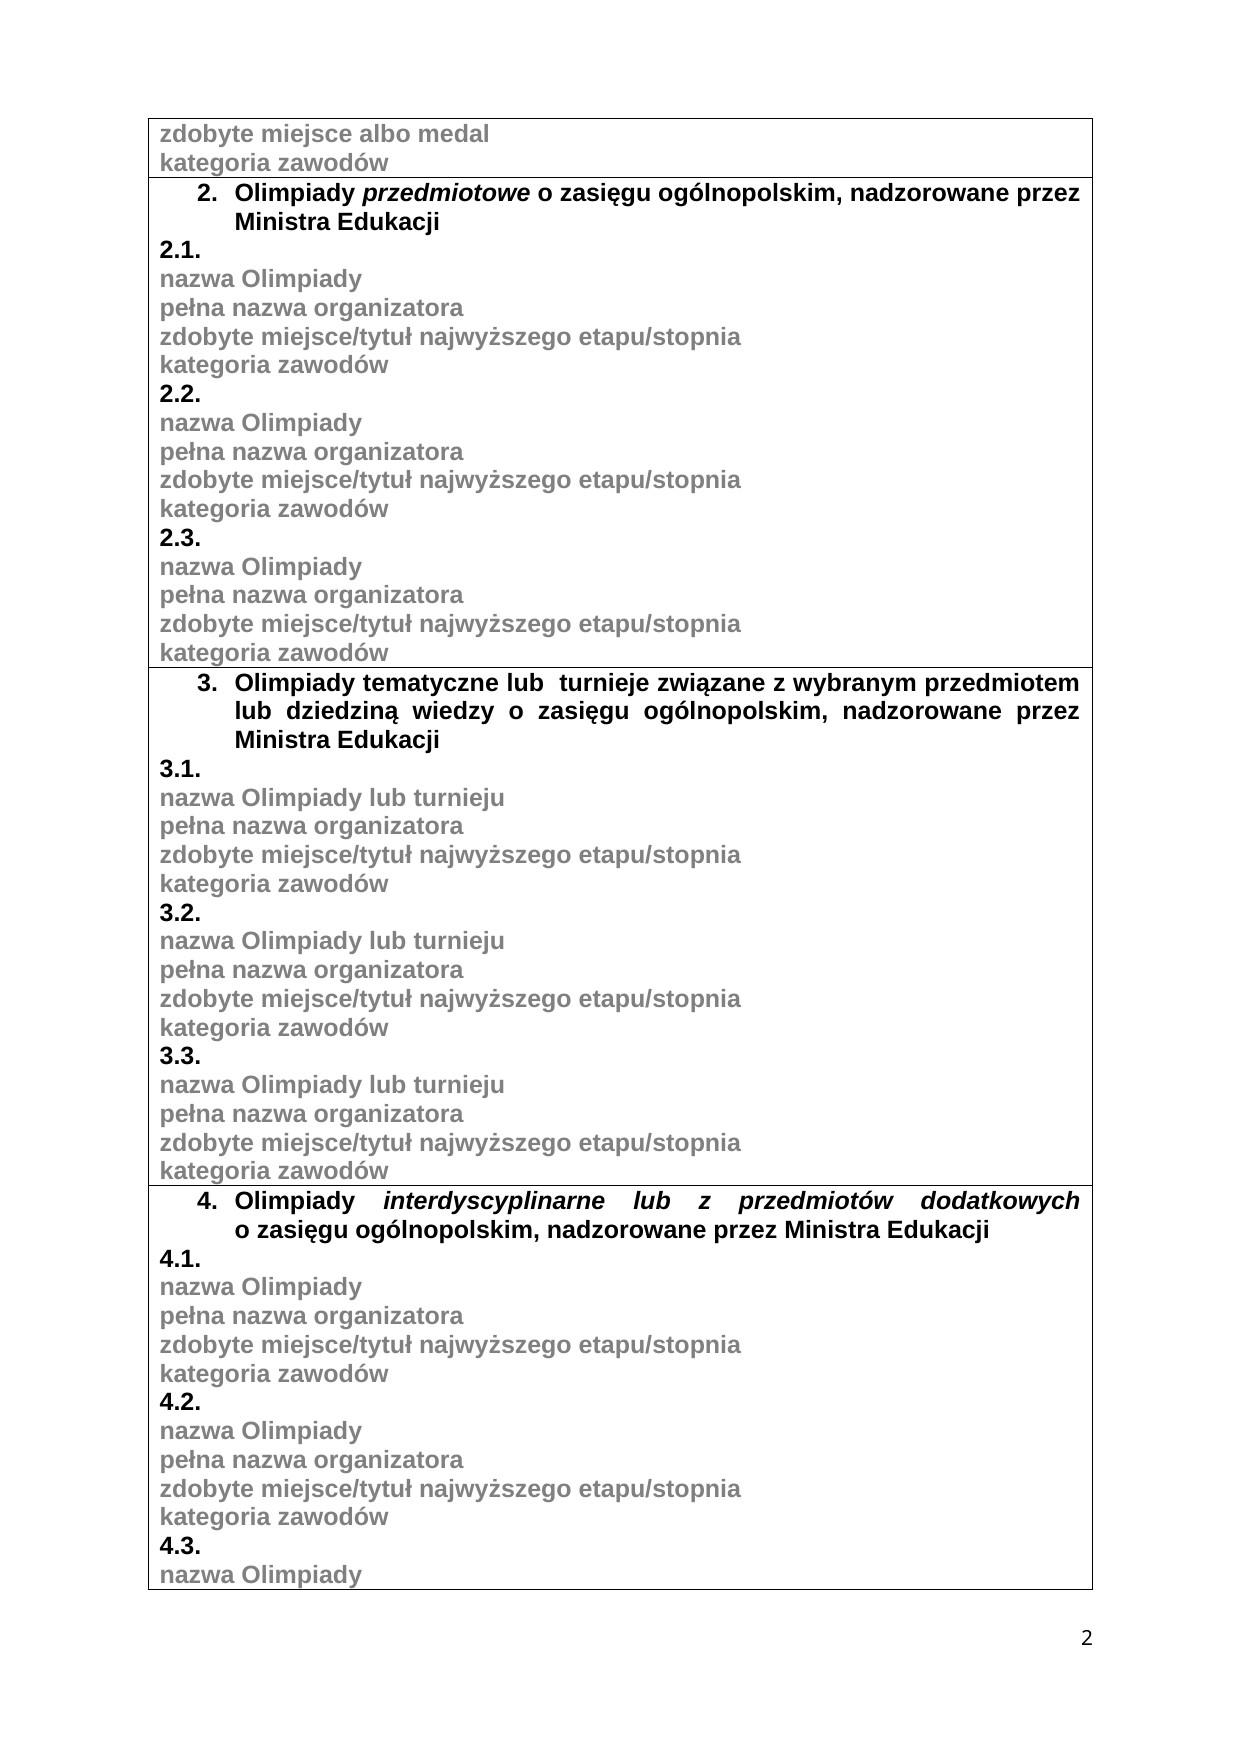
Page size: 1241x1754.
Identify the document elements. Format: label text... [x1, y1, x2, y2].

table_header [149, 119, 1092, 177]
table_cell Olimpiady przedmiotowe o zasięgu ogólnopolskim, nadzorowane przez Ministra Edukacji 2.1. 2.2. 2.3. [149, 178, 1092, 667]
table_cell Olimpiady tematyczne lub turnieje związane z wybranym przedmiotem lub dziedziną wiedzy o zasięgu ogólnopolskim, nadzorowane przez Ministra Edukacji 3.1. 3.2. 3.3. [149, 668, 1092, 1185]
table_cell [149, 1186, 1092, 1589]
